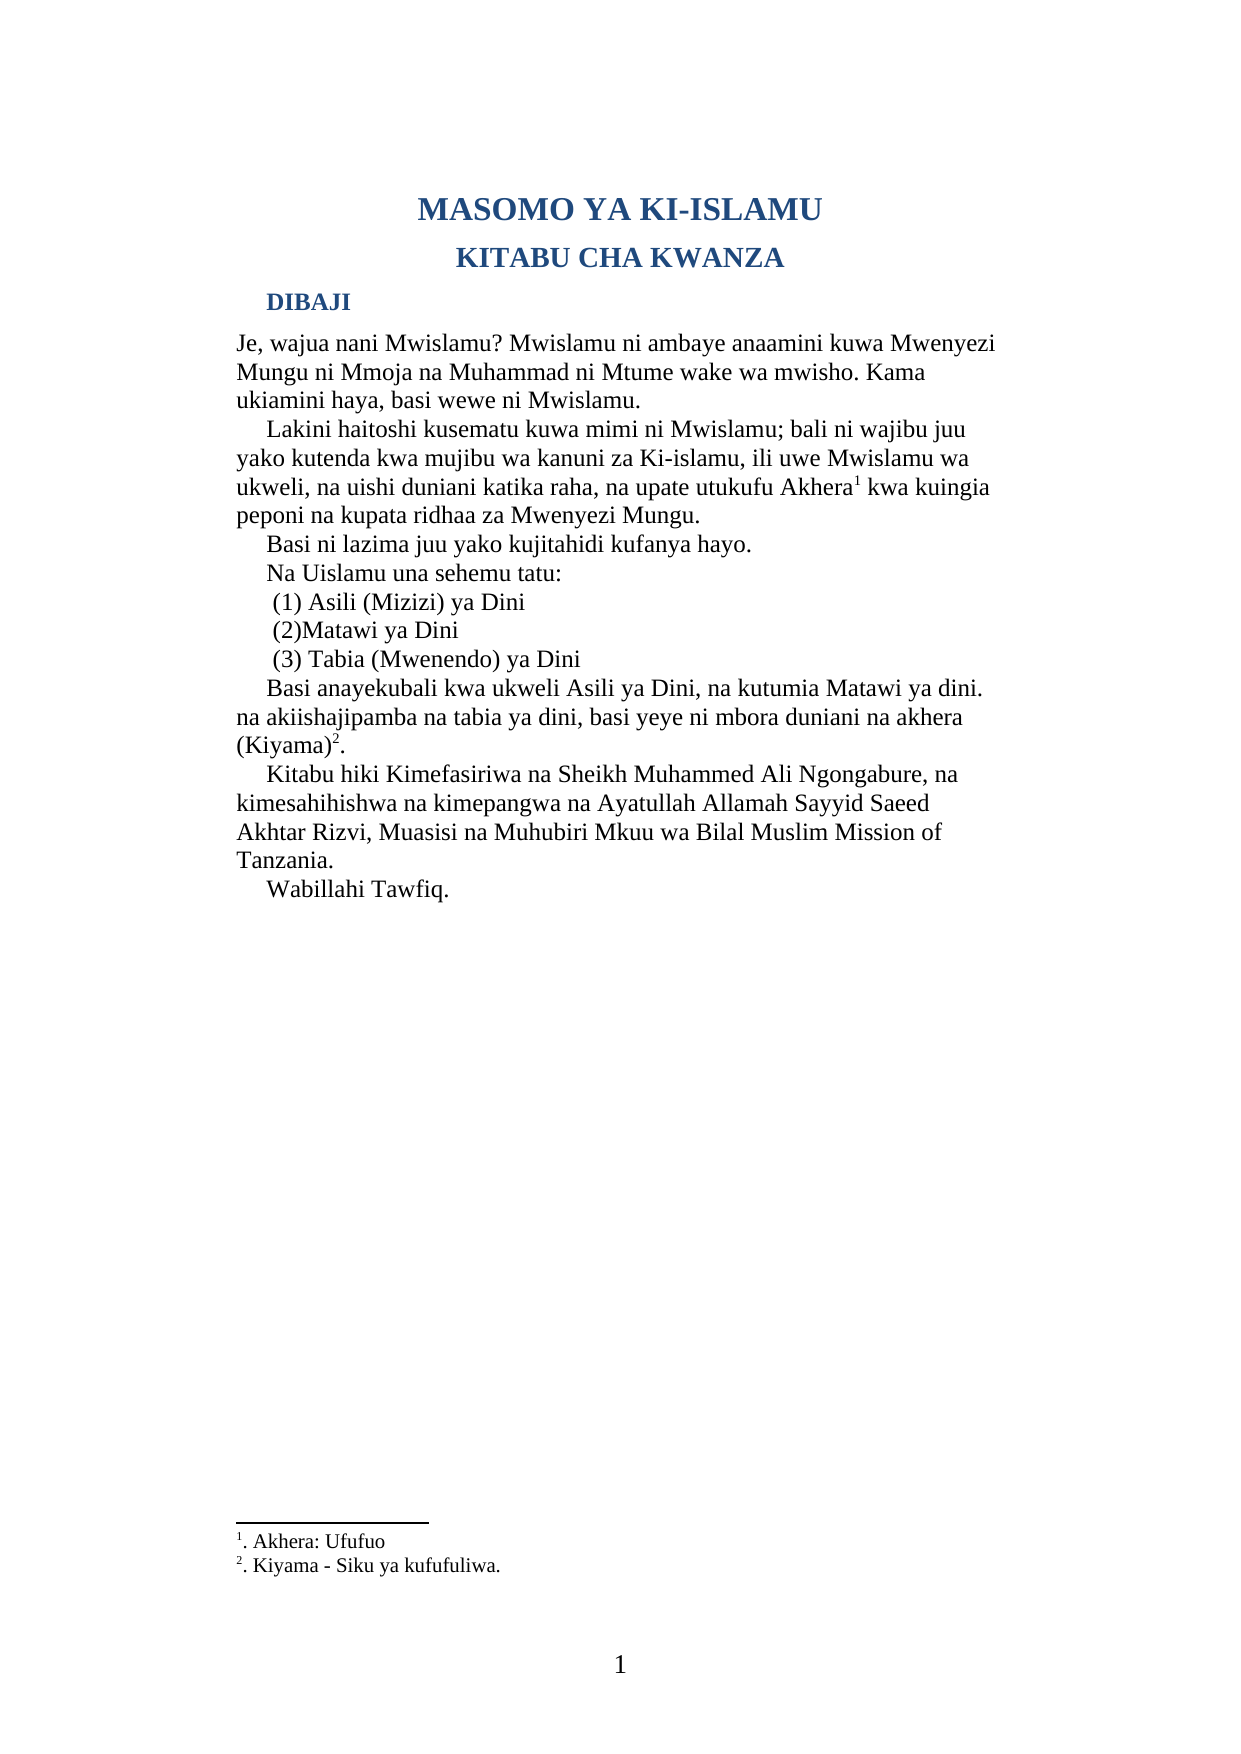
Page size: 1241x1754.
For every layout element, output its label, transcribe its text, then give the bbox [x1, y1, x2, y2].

subtitle DIBAJI [236, 287, 1004, 315]
text Basi anayekubali kwa ukweli Asili ya Dini, na kutumia Matawi ya dini. na akiishajipamba na tabia ya dini, basi yeye ni mbora duniani na akhera (Kiyama). [236, 673, 1004, 759]
text Kitabu hiki Kimefasiriwa na Sheikh Muhammed Ali Ngongabure, na kimesahihishwa na kimepangwa na Ayatullah Allamah Sayyid Saeed Akhtar Rizvi, Muasisi na Muhubiri Mkuu wa Bilal Muslim Mission of Tanzania. [236, 759, 1004, 874]
text (1) Asili (Mizizi) ya Dini [236, 587, 1004, 615]
text Na Uislamu una sehemu tatu: [236, 558, 1004, 587]
text Je, wajua nani Mwislamu? Mwislamu ni ambaye anaamini kuwa Mwenyezi Mungu ni Mmoja na Muhammad ni Mtume wake wa mwisho. Kama ukiamini haya, basi wewe ni Mwislamu. [236, 328, 1004, 414]
text Basi ni lazima juu yako kujitahidi kufanya hayo. [236, 529, 1004, 558]
subtitle KITABU CHA KWANZA [236, 241, 1004, 274]
subtitle MASOMO YA KI-ISLAMU [236, 190, 1004, 228]
text (2)Matawi ya Dini [236, 615, 1004, 644]
text Wabillahi Tawfiq. [236, 874, 1004, 903]
text (3) Tabia (Mwenendo) ya Dini [236, 644, 1004, 673]
text Lakini haitoshi kusematu kuwa mimi ni Mwislamu; bali ni wajibu juu yako kutenda kwa mujibu wa kanuni za Ki-islamu, ili uwe Mwislamu wa ukweli, na uishi duniani katika raha, na upate utukufu Akhera kwa kuingia peponi na kupata ridhaa za Mwenyezi Mungu. [236, 414, 1004, 529]
